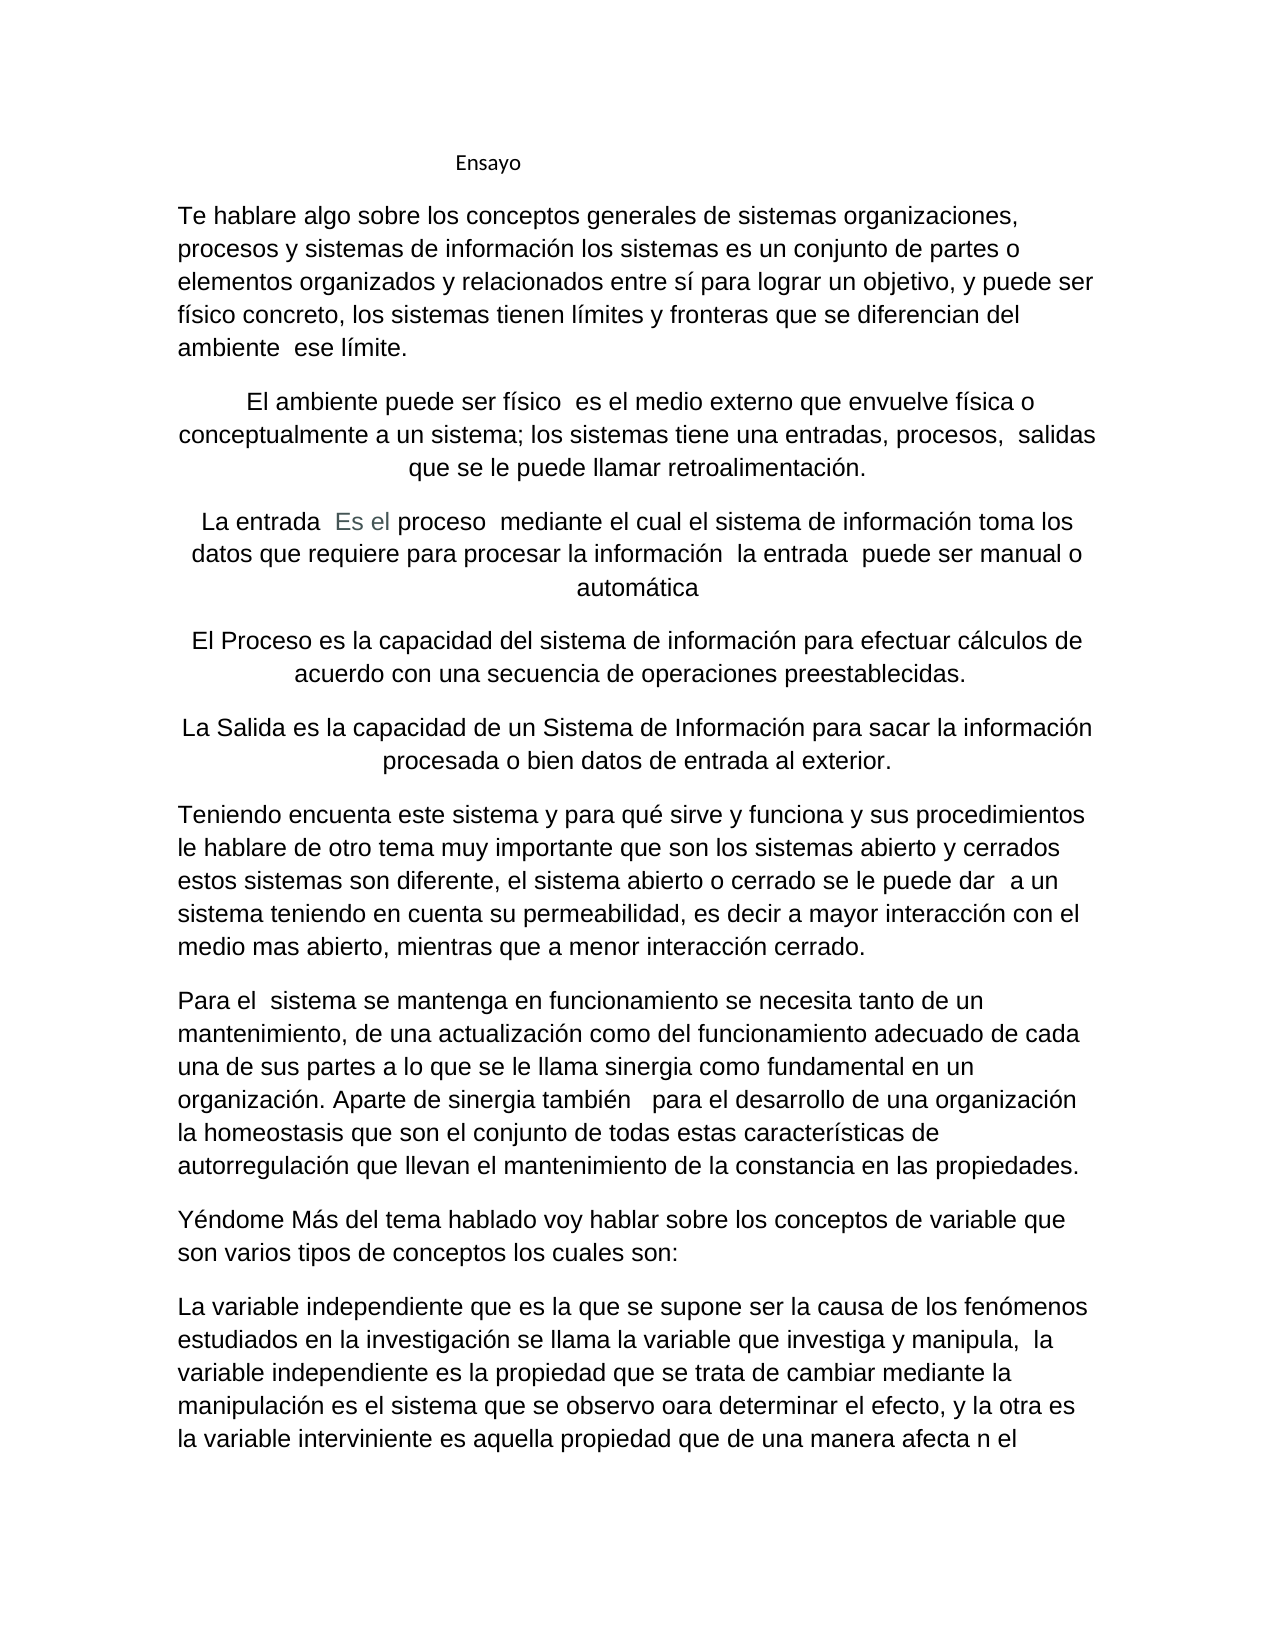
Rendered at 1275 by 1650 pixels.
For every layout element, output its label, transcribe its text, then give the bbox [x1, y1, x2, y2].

text Ensayo [177, 148, 1098, 176]
text El Proceso es la capacidad del sistema de información para efectuar cálculos de acuerdo con una secuencia de operaciones preestablecidas. [177, 626, 1098, 688]
text Yéndome Más del tema hablado voy hablar sobre los conceptos de variable que son varios tipos de conceptos los cuales son: [177, 1205, 1098, 1267]
text La Salida es la capacidad de un Sistema de Información para sacar la información procesada o bien datos de entrada al exterior. [177, 713, 1098, 775]
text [177, 1292, 1098, 1453]
text Para el sistema se mantenga en funcionamiento se necesita tanto de un mantenimiento, de una actualización como del funcionamiento adecuado de cada una de sus partes a lo que se le llama sinergia como fundamental en un organización. Aparte de sinergia también para el desarrollo de una organización la homeostasis que son el conjunto de todas estas características de autorregulación que llevan el mantenimiento de la constancia en las propiedades. [177, 986, 1098, 1180]
text Teniendo encuenta este sistema y para qué sirve y funciona y sus procedimientos le hablare de otro tema muy importante que son los sistemas abierto y cerrados estos sistemas son diferente, el sistema abierto o cerrado se le puede dar a un sistema teniendo en cuenta su permeabilidad, es decir a mayor interacción con el medio mas abierto, mientras que a menor interacción cerrado. [177, 800, 1098, 961]
text Te hablare algo sobre los conceptos generales de sistemas organizaciones, procesos y sistemas de información los sistemas es un conjunto de partes o elementos organizados y relacionados entre sí para lograr un objetivo, y puede ser físico concreto, los sistemas tienen límites y fronteras que se diferencian del ambiente ese límite. [177, 201, 1098, 361]
text La entrada Es el proceso mediante el cual el sistema de información toma los datos que requiere para procesar la información la entrada puede ser manual o automática [177, 506, 1098, 601]
text El ambiente puede ser físico es el medio externo que envuelve física o conceptualmente a un sistema; los sistemas tiene una entradas, procesos, salidas que se le puede llamar retroalimentación. [177, 387, 1098, 481]
